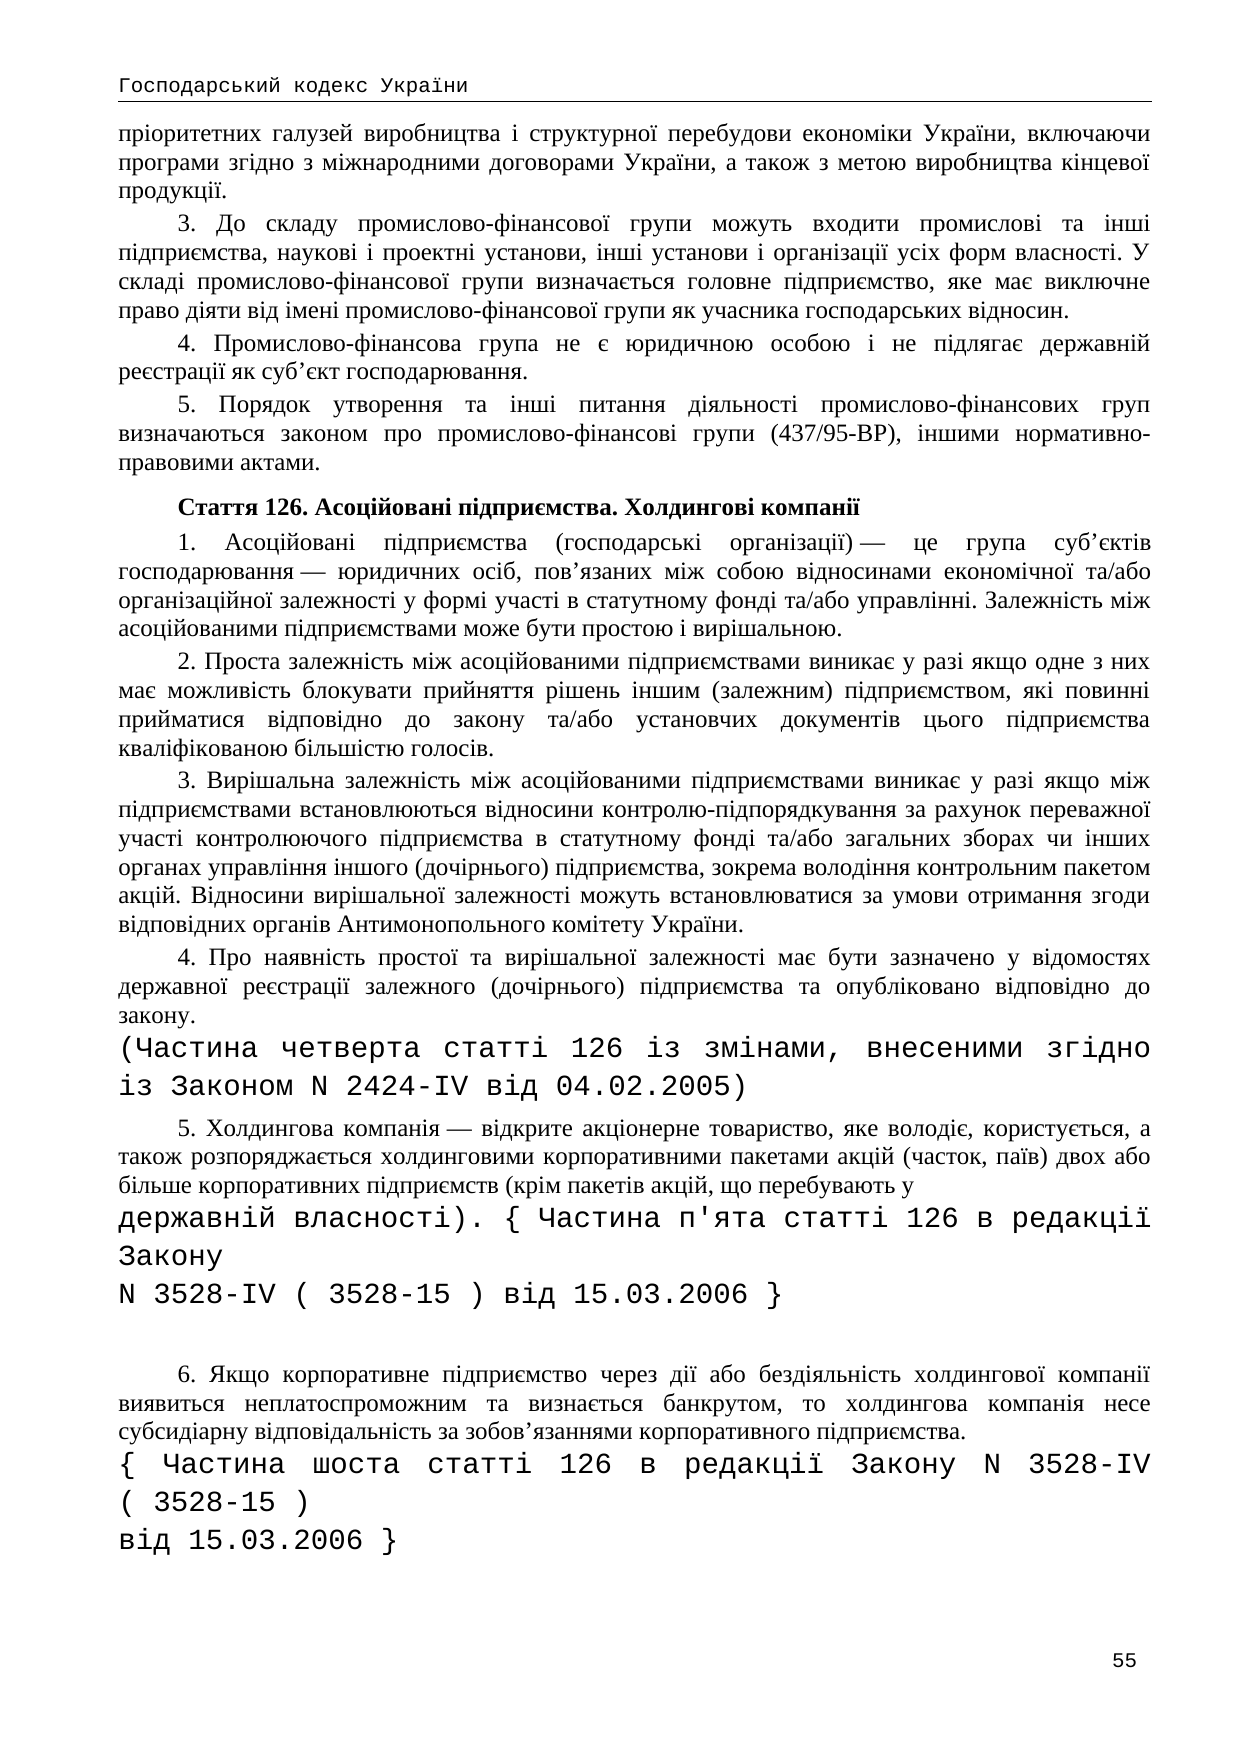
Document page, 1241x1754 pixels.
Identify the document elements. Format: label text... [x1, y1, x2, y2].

text від 15.03.2006 } [118, 1525, 1152, 1558]
text (Частина четверта статті 126 із змінами, внесеними згідно із Законом N 2424-IV від 04.02.2005) [118, 1033, 1152, 1104]
text 2. Проста залежність між асоційованими підприємствами виникає у разі якщо одне з них має можливість блокувати прийняття рішень іншим (залежним) підприємством, які повинні прийматися відповідно до закону та/або установчих документів цього підприємства кваліфікованою більшістю голосів. [118, 646, 1152, 761]
subtitle Стаття 126. Асоційовані підприємства. Холдингові компанії [177, 492, 1152, 521]
text 4. Промислово-фінансова група не є юридичною особою і не підлягає державній реєстрації як суб’єкт господарювання. [118, 328, 1152, 385]
text N 3528-IV ( 3528-15 ) від 15.03.2006 } [118, 1279, 1152, 1312]
text 6. Якщо корпоративне підприємство через дії або бездіяльність холдингової компанії виявиться неплатоспроможним та визнається банкрутом, то холдингова компанія несе субсидіарну відповідальність за зобов’язаннями корпоративного підприємства. [118, 1359, 1152, 1445]
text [118, 118, 1152, 204]
text 5. Холдингова компанія — відкрите акціонерне товариство, яке володіє, користується, а також розпоряджається холдинговими корпоративними пакетами акцій (часток, паїв) двох або більше корпоративних підприємств (крім пакетів акцій, що перебувають у [118, 1113, 1152, 1199]
text 1. Асоційовані підприємства (господарські організації) — це група суб’єктів господарювання — юридичних осіб, пов’язаних між собою відносинами економічної та/або організаційної залежності у формі участі в статутному фонді та/або управлінні. Залежність між асоційованими підприємствами може бути простою і вирішальною. [118, 527, 1152, 642]
text { Частина шоста статті 126 в редакції Закону N 3528-IV ( 3528-15 ) [118, 1449, 1152, 1520]
text 4. Про наявність простої та вирішальної залежності має бути зазначено у відомостях державної реєстрації залежного (дочірнього) підприємства та опубліковано відповідно до закону. [118, 942, 1152, 1028]
text 3. Вирішальна залежність між асоційованими підприємствами виникає у разі якщо між підприємствами встановлюються відносини контролю-підпорядкування за рахунок переважної участі контролюючого підприємства в статутному фонді та/або загальних зборах чи інших органах управління іншого (дочірнього) підприємства, зокрема володіння контрольним пакетом акцій. Відносини вирішальної залежності можуть встановлюватися за умови отримання згоди відповідних органів Антимонопольного комітету України. [118, 766, 1152, 938]
text 5. Порядок утворення та інші питання діяльності промислово-фінансових груп визначаються законом про промислово-фінансові групи (437/95-ВР), іншими нормативно-правовими актами. [118, 389, 1152, 476]
text 3. До складу промислово-фінансової групи можуть входити промислові та інші підприємства, наукові і проектні установи, інші установи і організації усіх форм власності. У складі промислово-фінансової групи визначається головне підприємство, яке має виключне право діяти від імені промислово-фінансової групи як учасника господарських відносин. [118, 208, 1152, 323]
text державній власності). { Частина п'ята статті 126 в редакції Закону [118, 1203, 1152, 1274]
